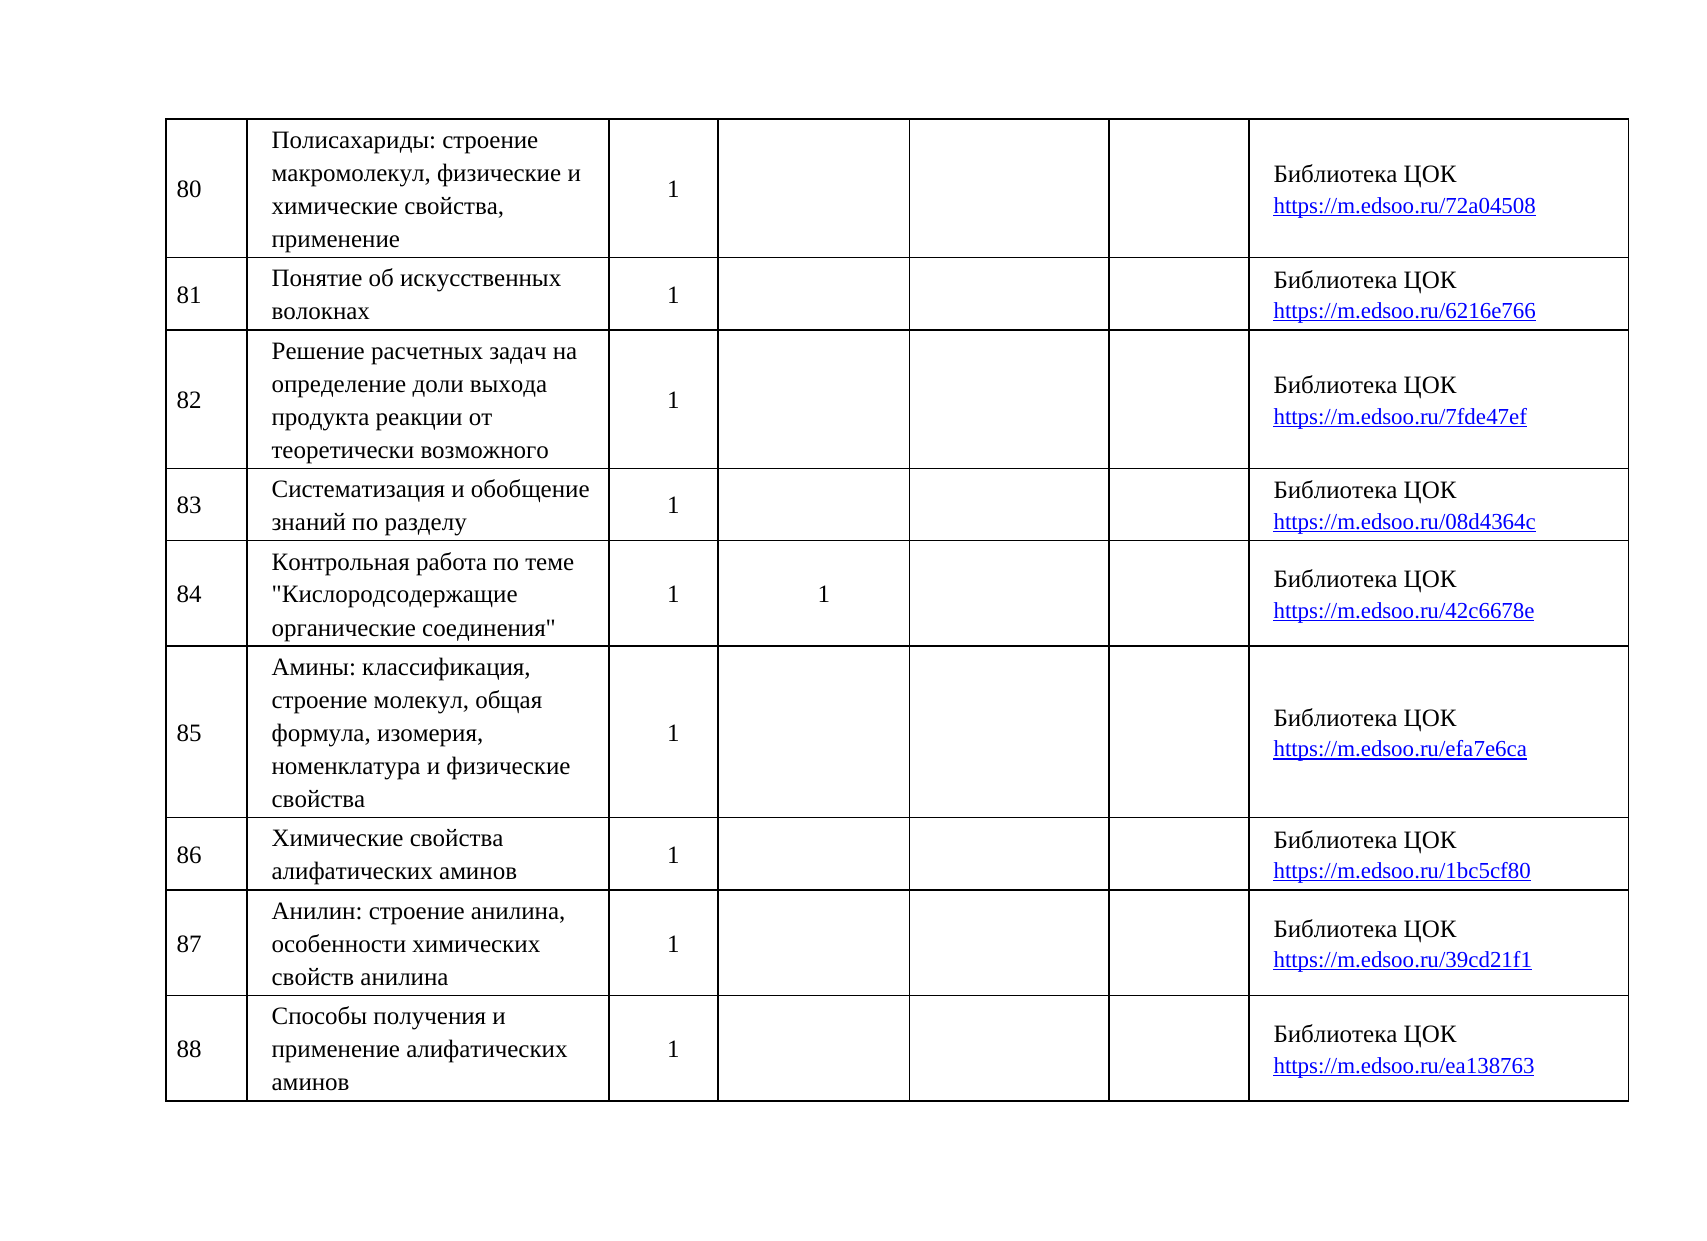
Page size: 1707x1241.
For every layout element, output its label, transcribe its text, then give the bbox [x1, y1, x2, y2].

table_cell 83 [167, 469, 246, 540]
table_cell [719, 331, 909, 467]
table_cell [1110, 120, 1248, 257]
table_cell [719, 891, 909, 994]
table_cell Решение расчетных задач на определение доли выхода продукта реакции от теоретически возможного [248, 331, 608, 467]
table_cell 1 [610, 258, 717, 329]
table_cell [1110, 818, 1248, 889]
table_cell [910, 647, 1108, 817]
table_cell 1 [610, 818, 717, 889]
table_cell Систематизация и обобщение знаний по разделу [248, 469, 608, 540]
table_cell [719, 818, 909, 889]
table_cell Амины: классификация, строение молекул, общая формула, изомерия, номенклатура и физические свойства [248, 647, 608, 817]
table_cell 1 [719, 541, 909, 645]
table_cell 84 [167, 541, 246, 645]
table_cell Библиотека ЦОК https://m.edsoo.ru/39cd21f1 [1250, 891, 1628, 994]
table_cell [1110, 996, 1248, 1100]
table_cell Библиотека ЦОК https://m.edsoo.ru/efa7e6ca [1250, 647, 1628, 817]
table_cell 1 [610, 891, 717, 994]
table_cell [910, 331, 1108, 467]
table_cell [1110, 469, 1248, 540]
table_cell Контрольная работа по теме "Кислородсодержащие органические соединения" [248, 541, 608, 645]
table_cell [1110, 541, 1248, 645]
table_cell [719, 996, 909, 1100]
table_cell [1110, 647, 1248, 817]
table_cell 1 [610, 331, 717, 467]
table_cell Библиотека ЦОК https://m.edsoo.ru/6216e766 [1250, 258, 1628, 329]
table_cell 82 [167, 331, 246, 467]
table_cell [910, 258, 1108, 329]
table_cell [1110, 891, 1248, 994]
table_cell 87 [167, 891, 246, 994]
table_cell Библиотека ЦОК https://m.edsoo.ru/72a04508 [1250, 120, 1628, 257]
table_cell [719, 120, 909, 257]
table_cell Библиотека ЦОК https://m.edsoo.ru/1bc5cf80 [1250, 818, 1628, 889]
table_cell 1 [610, 120, 717, 257]
table_cell Анилин: строение анилина, особенности химических свойств анилина [248, 891, 608, 994]
table_cell [910, 818, 1108, 889]
table_cell 85 [167, 647, 246, 817]
table_cell Библиотека ЦОК https://m.edsoo.ru/7fde47ef [1250, 331, 1628, 467]
table_cell Способы получения и применение алифатических аминов [248, 996, 608, 1100]
table_cell [910, 120, 1108, 257]
table_cell Химические свойства алифатических аминов [248, 818, 608, 889]
table_cell [1110, 331, 1248, 467]
table_cell 80 [167, 120, 246, 257]
table_cell 1 [610, 647, 717, 817]
table_cell 81 [167, 258, 246, 329]
table_cell [719, 258, 909, 329]
table_cell [910, 996, 1108, 1100]
table_cell 88 [167, 996, 246, 1100]
table_cell Полисахариды: строение макромолекул, физические и химические свойства, применение [248, 120, 608, 257]
table_cell Библиотека ЦОК https://m.edsoo.ru/ea138763 [1250, 996, 1628, 1100]
table_cell [910, 891, 1108, 994]
table_cell Библиотека ЦОК https://m.edsoo.ru/08d4364c [1250, 469, 1628, 540]
table_cell 1 [610, 469, 717, 540]
table_cell [910, 541, 1108, 645]
table_cell 1 [610, 541, 717, 645]
table_cell 86 [167, 818, 246, 889]
table_cell [910, 469, 1108, 540]
table_cell Библиотека ЦОК https://m.edsoo.ru/42c6678e [1250, 541, 1628, 645]
table_cell Понятие об искусственных волокнах [248, 258, 608, 329]
table_cell 1 [610, 996, 717, 1100]
table_cell [719, 647, 909, 817]
table_cell [1110, 258, 1248, 329]
table_cell [719, 469, 909, 540]
